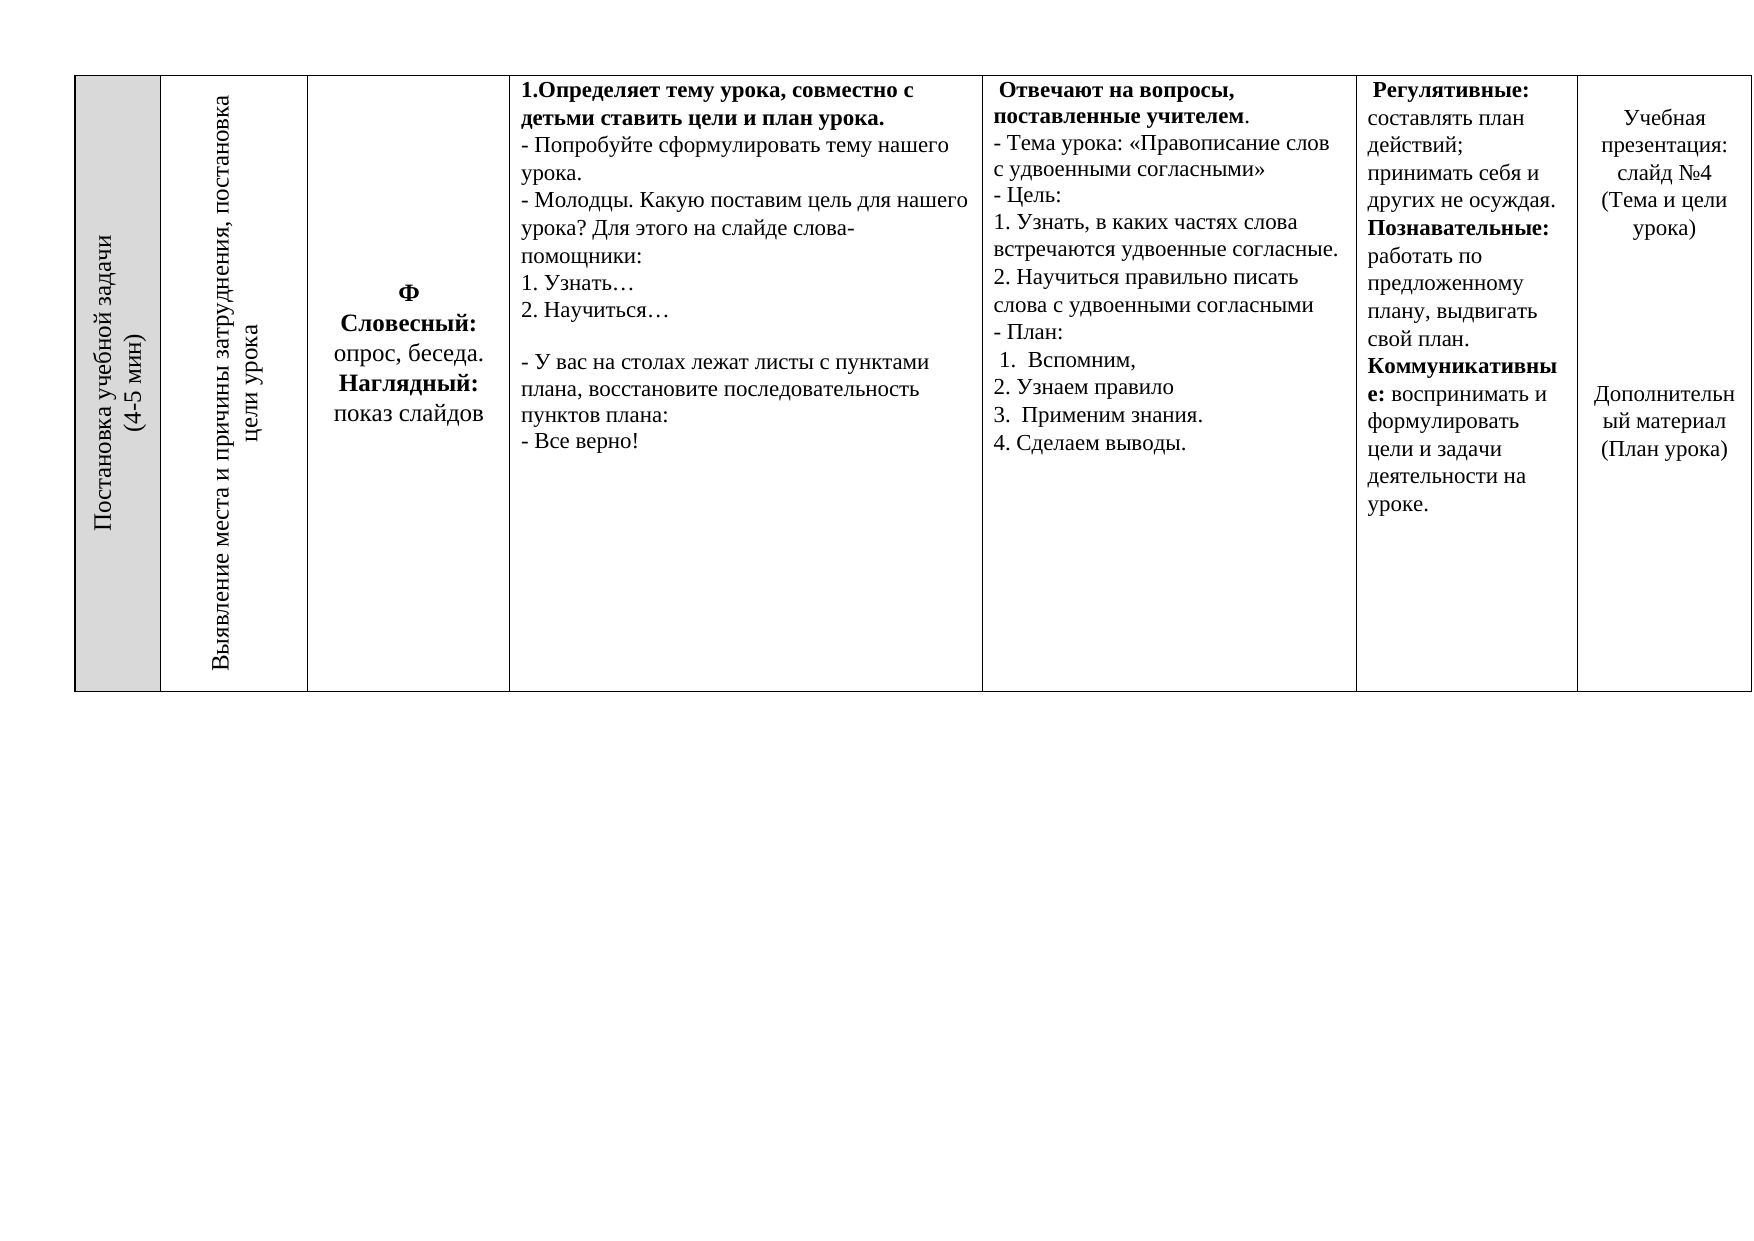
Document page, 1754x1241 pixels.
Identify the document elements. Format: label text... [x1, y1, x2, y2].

table_cell 1.Определяет тему урока, совместно с детьми ставить цели и план урока. - Попробуйте сформулировать тему нашего урока. - Молодцы. Какую поставим цель для нашего урока? Для этого на слайде слова- помощники: 1. Узнать… 2. Научиться… - У вас на столах лежат листы с пунктами плана, восстановите последовательность пунктов плана: - Все верно! [510, 76, 982, 691]
table_cell Учебная презентация: слайд №4 (Тема и цели урока) Дополнительный материал (План урока) [1578, 76, 1751, 691]
table_cell Регулятивные: составлять план действий; принимать себя и других не осуждая. Познавательные: работать по предложенному плану, выдвигать свой план. Коммуникативные: воспринимать и формулировать цели и задачи деятельности на уроке. [1357, 76, 1577, 691]
table_cell Отвечают на вопросы, поставленные учителем. - Тема урока: «Правописание слов с удвоенными согласными» - Цель: 1. Узнать, в каких частях слова встречаются удвоенные согласные. 2. Научиться правильно писать слова с удвоенными согласными - План: 1. Вспомним, 2. Узнаем правило 3. Применим знания. 4. Сделаем выводы. [983, 76, 1356, 691]
table_cell Ф Словесный: опрос, беседа. Наглядный: показ слайдов [308, 76, 509, 691]
table_cell Выявление места и причины затруднения, постановка цели урока [161, 76, 307, 691]
table_cell Постановка учебной задачи (4-5 мин) [76, 76, 160, 691]
